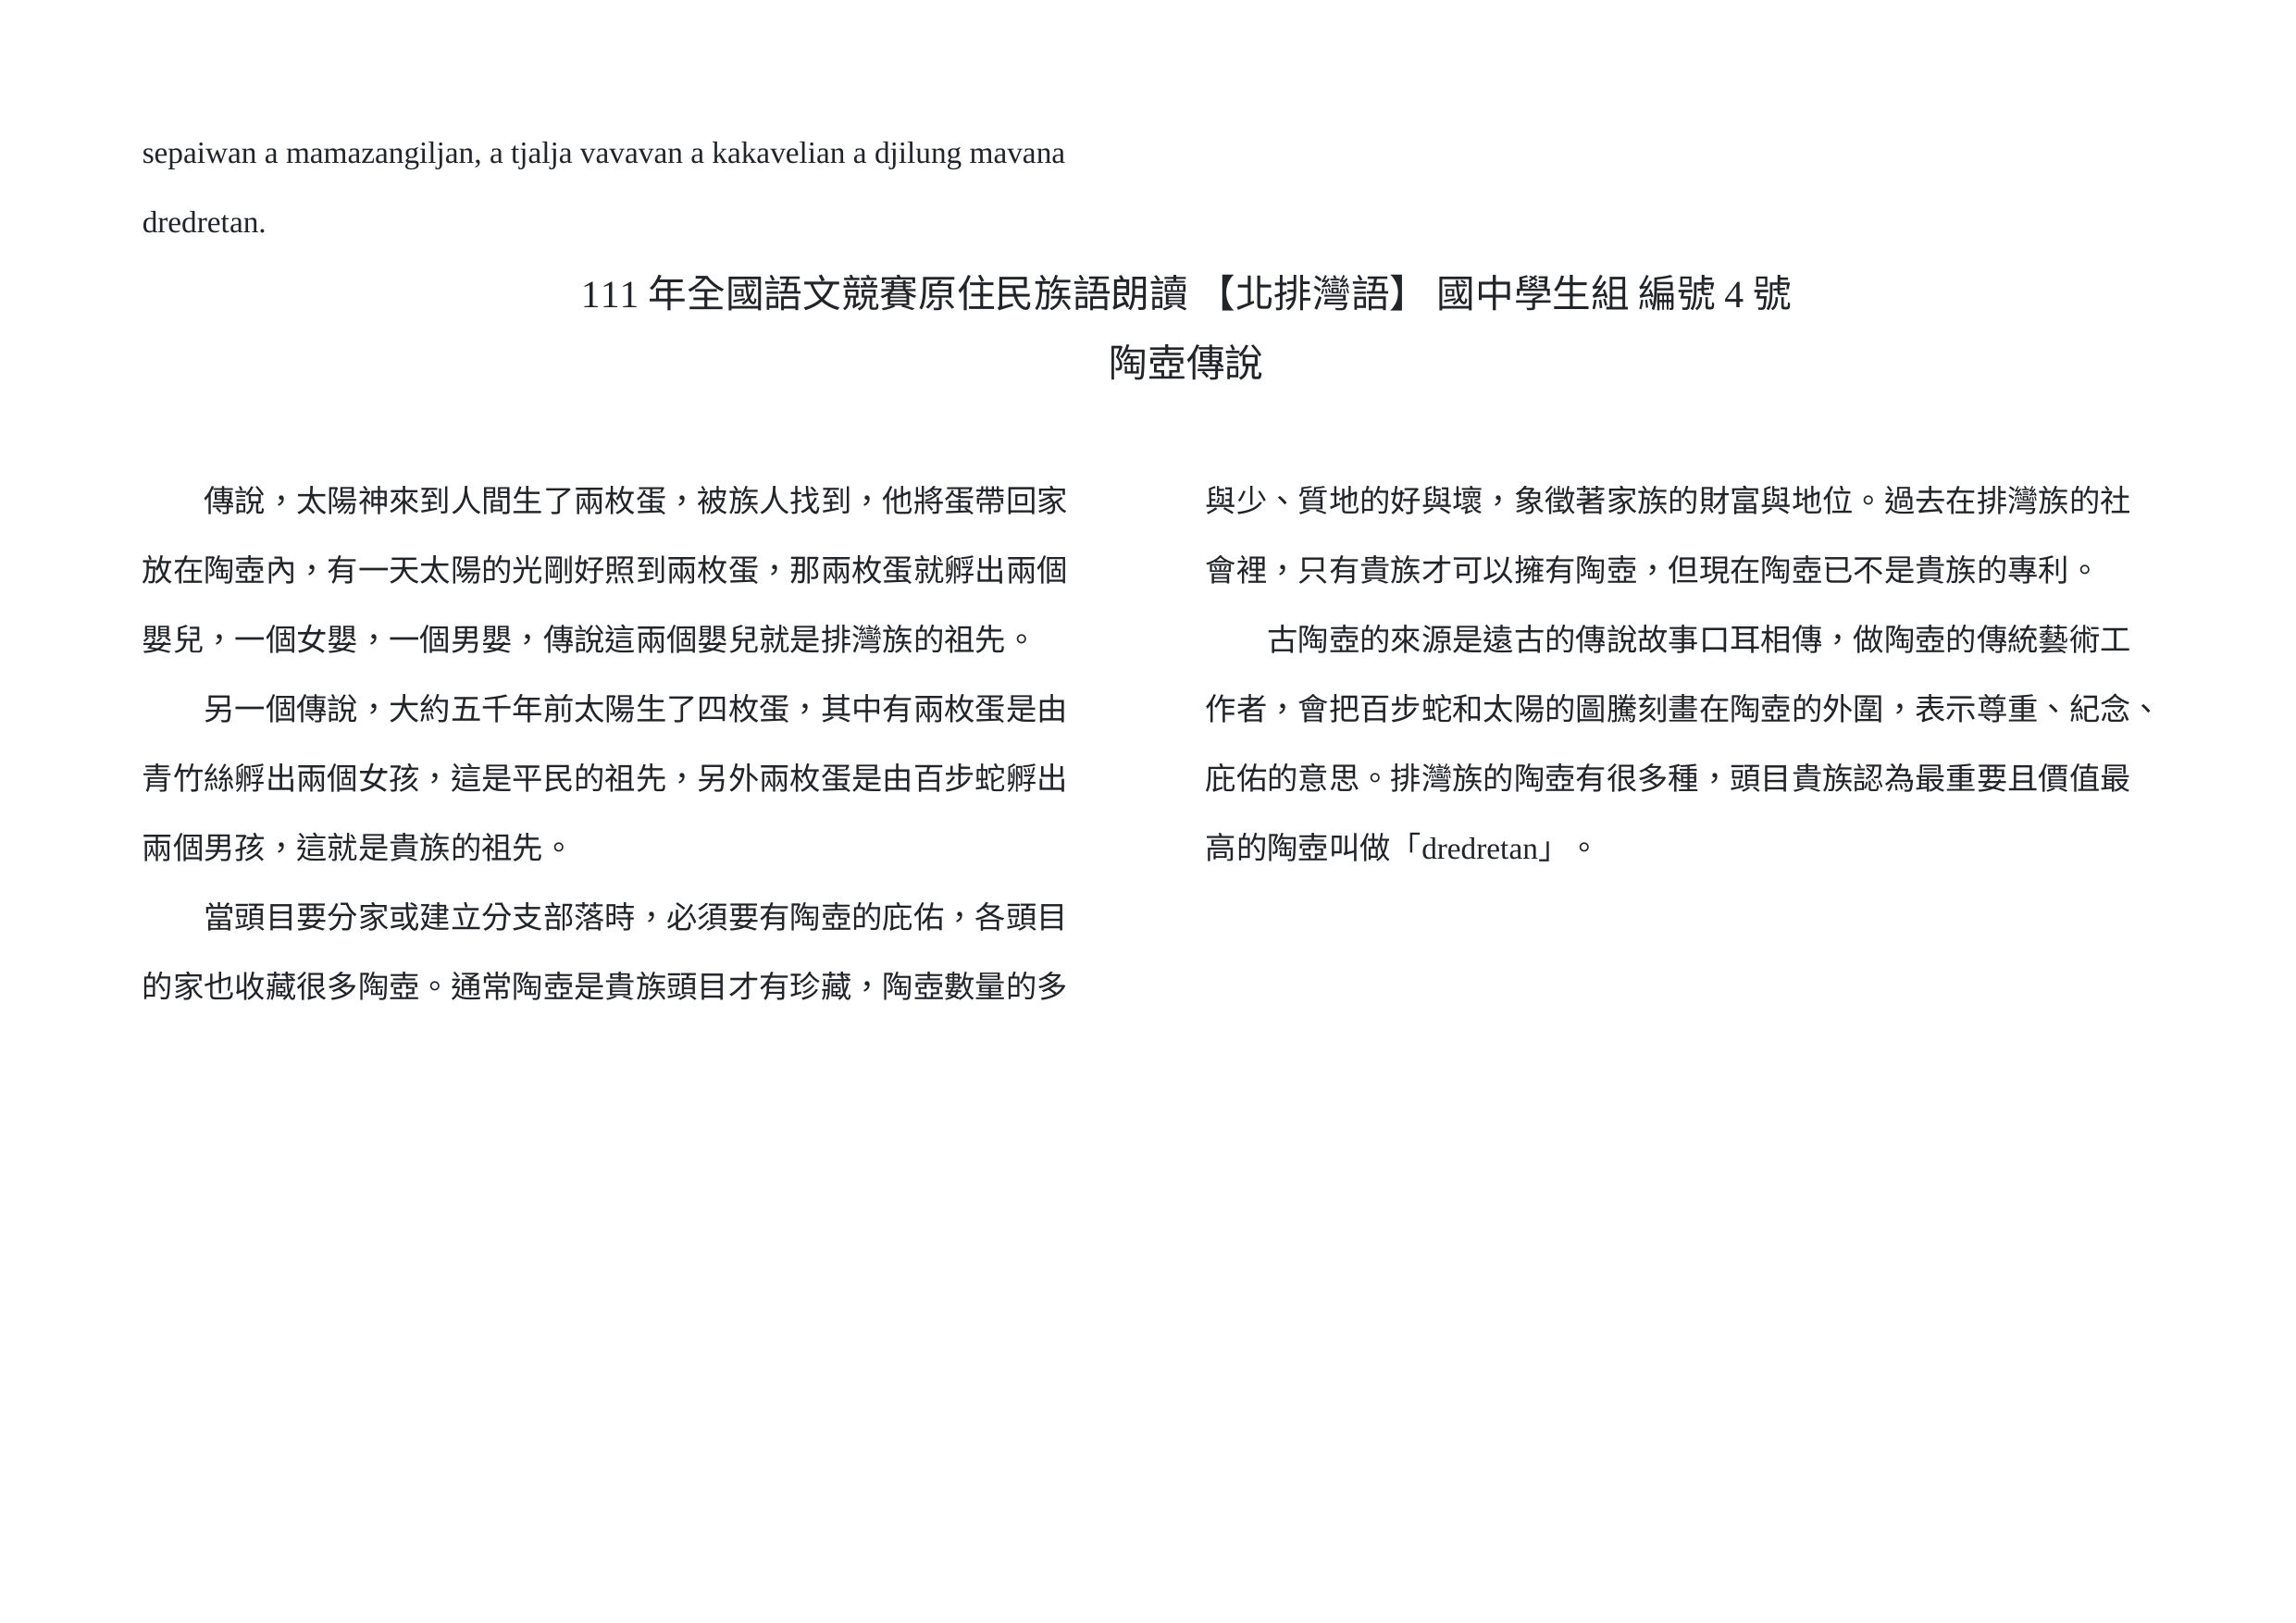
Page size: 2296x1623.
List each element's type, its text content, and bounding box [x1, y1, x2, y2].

text 陶壺傳說 [142, 326, 2153, 395]
text 傳說，太陽神來到人間生了兩枚蛋，被族人找到，他將蛋帶回家放在陶壺內，有一天太陽的光剛好照到兩枚蛋，那兩枚蛋就孵出兩個嬰兒，一個女嬰，一個男嬰，傳說這兩個嬰兒就是排灣族的祖先。 [142, 465, 1090, 673]
text 另一個傳說，大約五千年前太陽生了四枚蛋，其中有兩枚蛋是由青竹絲孵出兩個女孩，這是平民的祖先，另外兩枚蛋是由百步蛇孵出兩個男孩，這就是貴族的祖先。 [142, 673, 1090, 881]
text 當頭目要分家或建立分支部落時，必須要有陶壺的庇佑，各頭目的家也收藏很多陶壺。通常陶壺是貴族頭目才有珍藏，陶壺數量的多與少、質地的好與壞，象徵著家族的財富與地位。過去在排灣族的社會裡，只有貴族才可以擁有陶壺，但現在陶壺已不是貴族的專利。 [142, 881, 1090, 1020]
text 古陶壺的來源是遠古的傳說故事口耳相傳，做陶壺的傳統藝術工作者，會把百步蛇和太陽的圖騰刻畫在陶壺的外圍，表示尊重、紀念、庇佑的意思。排灣族的陶壺有很多種，頭目貴族認為最重要且價值最高的陶壺叫做「dredretan」。 [1206, 603, 2153, 881]
text 111 年全國語文競賽原住民族語朗讀 【北排灣語】 國中學生組 編號 4 號 [142, 256, 2153, 326]
text 當頭目要分家或建立分支部落時，必須要有陶壺的庇佑，各頭目的家也收藏很多陶壺。通常陶壺是貴族頭目才有珍藏，陶壺數量的多與少、質地的好與壞，象徵著家族的財富與地位。過去在排灣族的社會裡，只有貴族才可以擁有陶壺，但現在陶壺已不是貴族的專利。 [1206, 465, 2153, 603]
